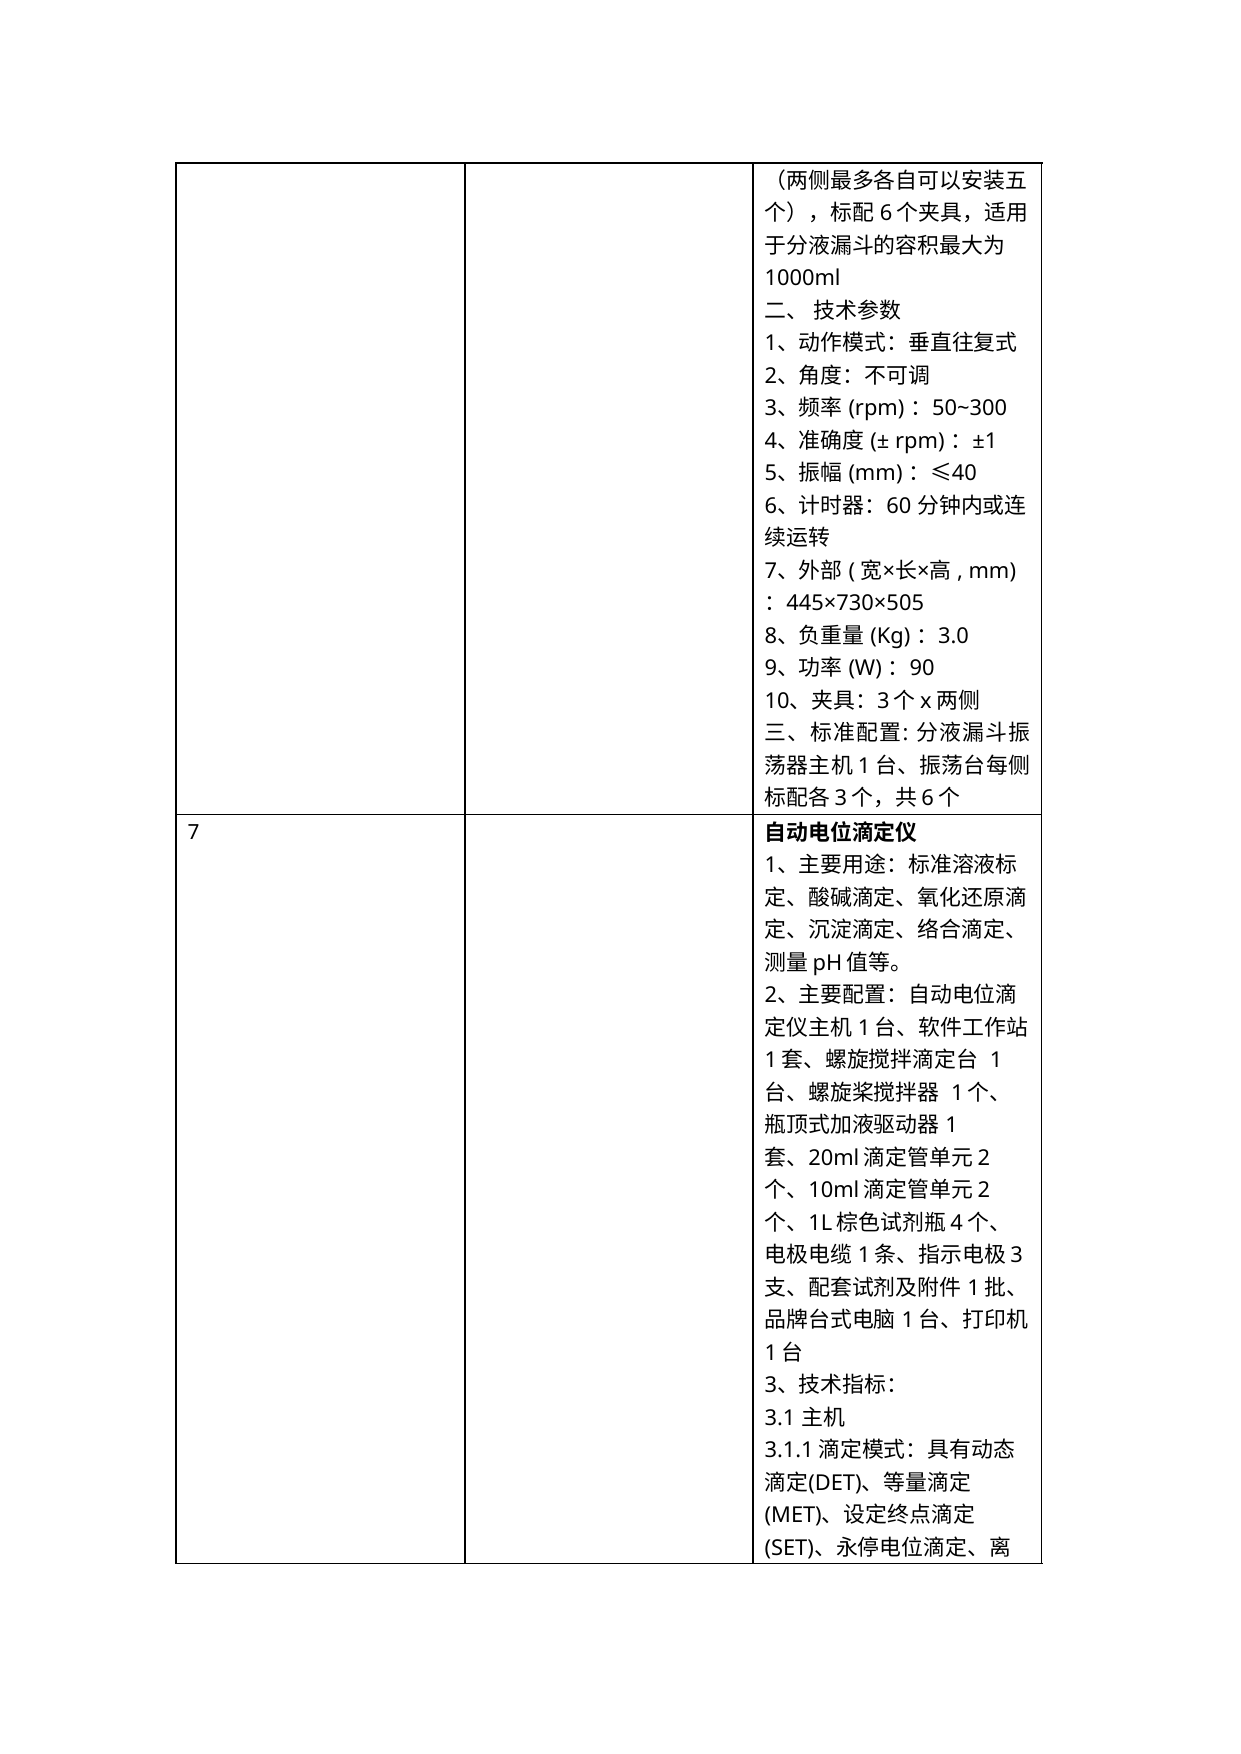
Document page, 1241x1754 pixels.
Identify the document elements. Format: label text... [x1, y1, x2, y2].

table_cell 7 [177, 815, 464, 1563]
table_cell [466, 164, 752, 813]
table_cell [466, 815, 752, 1563]
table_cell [754, 815, 1041, 1563]
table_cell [754, 164, 1041, 813]
table_cell 6 [177, 164, 464, 813]
